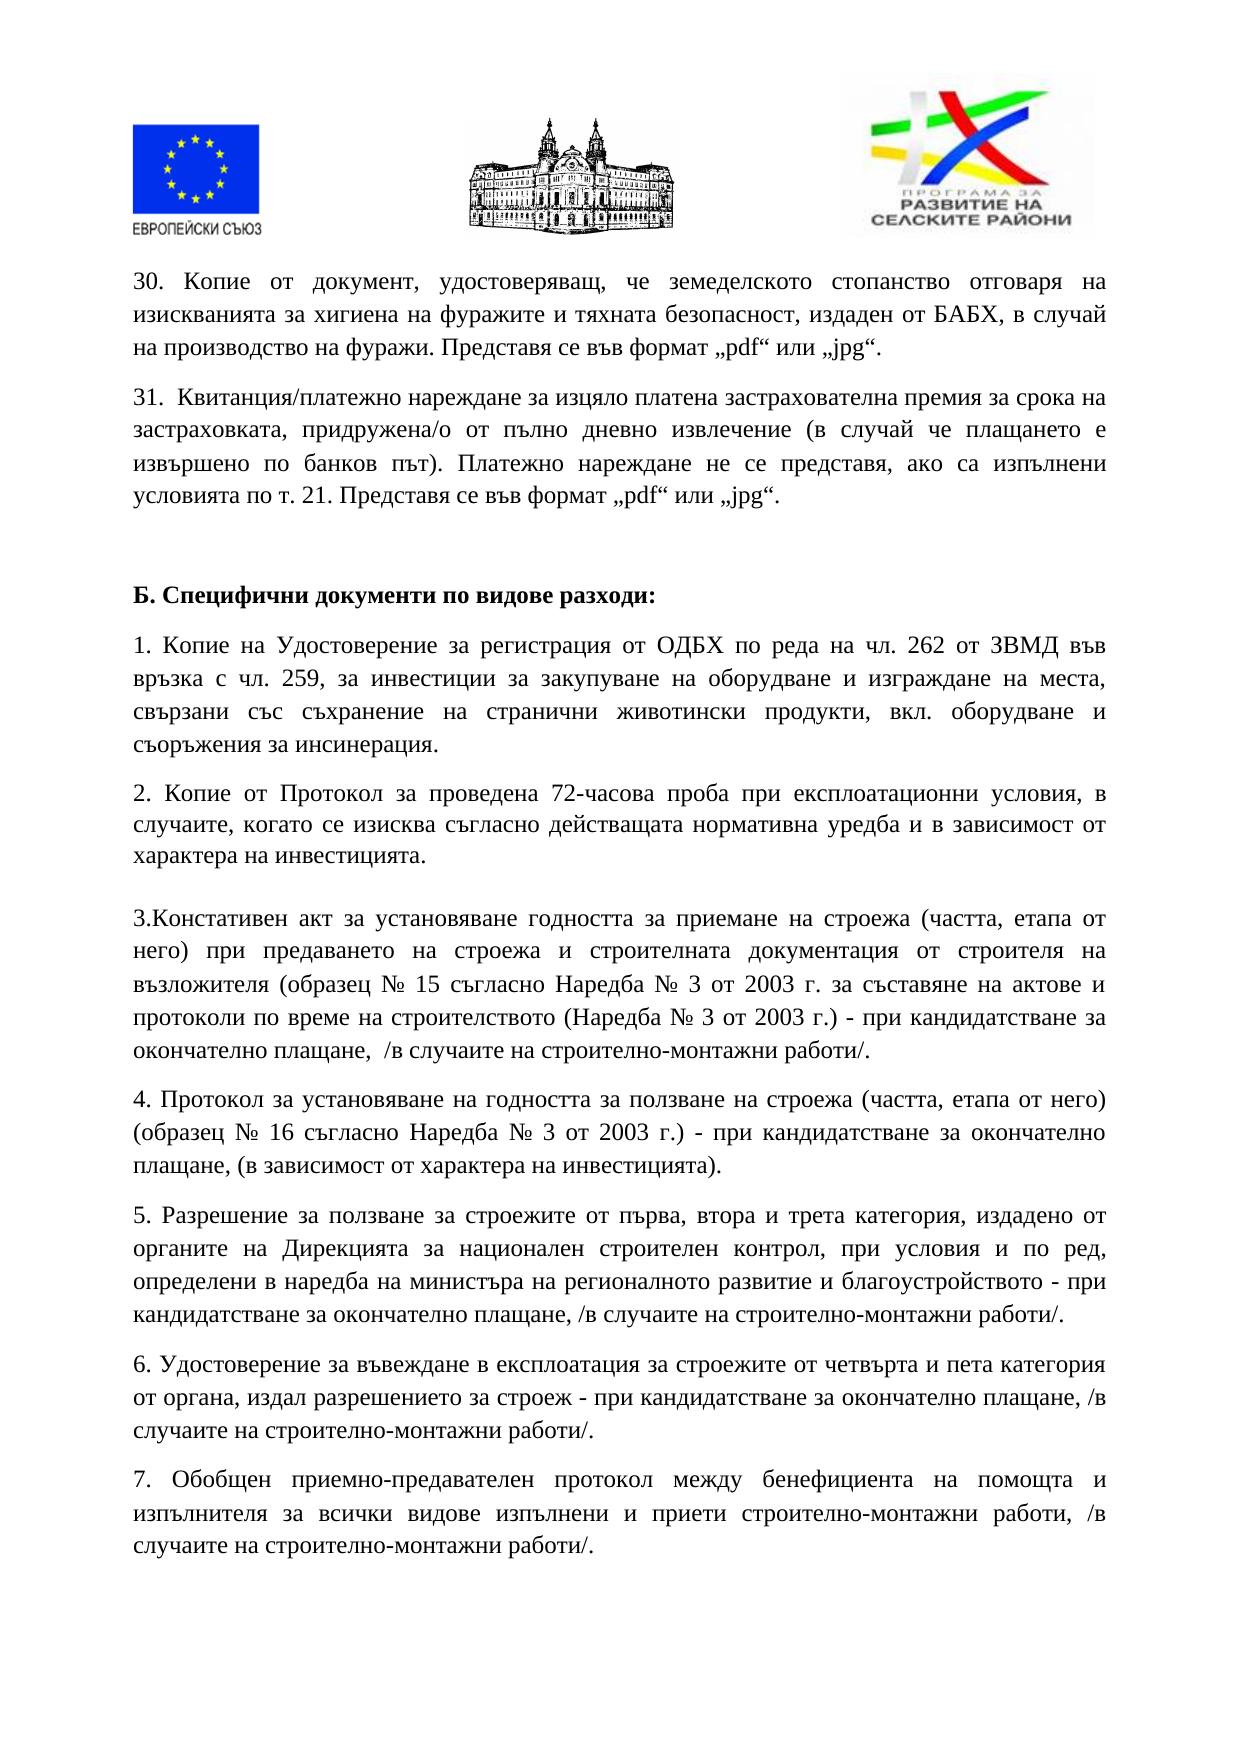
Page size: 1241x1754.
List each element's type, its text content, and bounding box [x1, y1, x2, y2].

text 4. Протокол за установяване на годността за ползване на строежа (частта, етапа от него) (образец № 16 съгласно Наредба № 3 от 2003 г.) - при кандидатстване за окончателно плащане, (в зависимост от характера на инвестицията). [133, 1084, 1107, 1179]
picture [132, 123, 263, 238]
text 1. Копие на Удостоверение за регистрация от ОДБХ по реда на чл. 262 от ЗВМД във връзка с чл. 259, за инвестиции за закупуване на оборудване и изграждане на места, свързани със съхранение на странични животински продукти, вкл. оборудване и съоръжения за инсинерация. [133, 630, 1107, 757]
picture [464, 115, 682, 238]
text 7. Обобщен приемно-предавателен протокол между бенефициента на помощта и изпълнителя за всички видове изпълнени и приети строително-монтажни работи, /в случаите на строително-монтажни работи/. [133, 1464, 1107, 1559]
picture [841, 73, 1095, 238]
text Б. Специфични документи по видове разходи: [133, 580, 1107, 609]
text 6. Удостоверение за въвеждане в експлоатация за строежите от четвърта и пета категория от органа, издал разрешението за строеж - при кандидатстване за окончателно плащане, /в случаите на строително-монтажни работи/. [133, 1349, 1107, 1444]
text 2. Копие от Протокол за проведена 72-часова проба при експлоатационни условия, в случаите, когато се изисква съгласно действащата нормативна уредба и в зависимост от характера на инвестицията. [133, 778, 1107, 869]
text 5. Разрешение за ползване за строежите от първа, втора и трета категория, издадено от органите на Дирекцията за национален строителен контрол, при условия и по ред, определени в наредба на министъра на регионалното развитие и благоустройството - при кандидатстване за окончателно плащане, /в случаите на строително-монтажни работи/. [133, 1200, 1107, 1328]
text 30. Копие от документ, удостоверяващ, че земеделското стопанство отговаря на изискванията за хигиена на фуражите и тяхната безопасност, издаден от БАБХ, в случай на производство на фуражи. Представя се във формат „pdf“ или „jpg“. [133, 266, 1107, 361]
text 31. Квитанция/платежно нареждане за изцяло платена застрахователна премия за срока на застраховката, придружена/о от пълно дневно извлечение (в случай че плащането е извършено по банков път). Платежно нареждане не се представя, ако са изпълнени условията по т. 21. Представя се във формат „pdf“ или „jpg“. [133, 382, 1107, 509]
text 3.Констативен акт за установяване годността за приемане на строежа (частта, етапа от него) при предаването на строежа и строителната документация от строителя на възложителя (образец № 15 съгласно Наредба № 3 от 2003 г. за съставяне на актове и протоколи по време на строителството (Наредба № 3 от 2003 г.) - при кандидатстване за окончателно плащане, /в случаите на строително-монтажни работи/. [133, 903, 1107, 1063]
